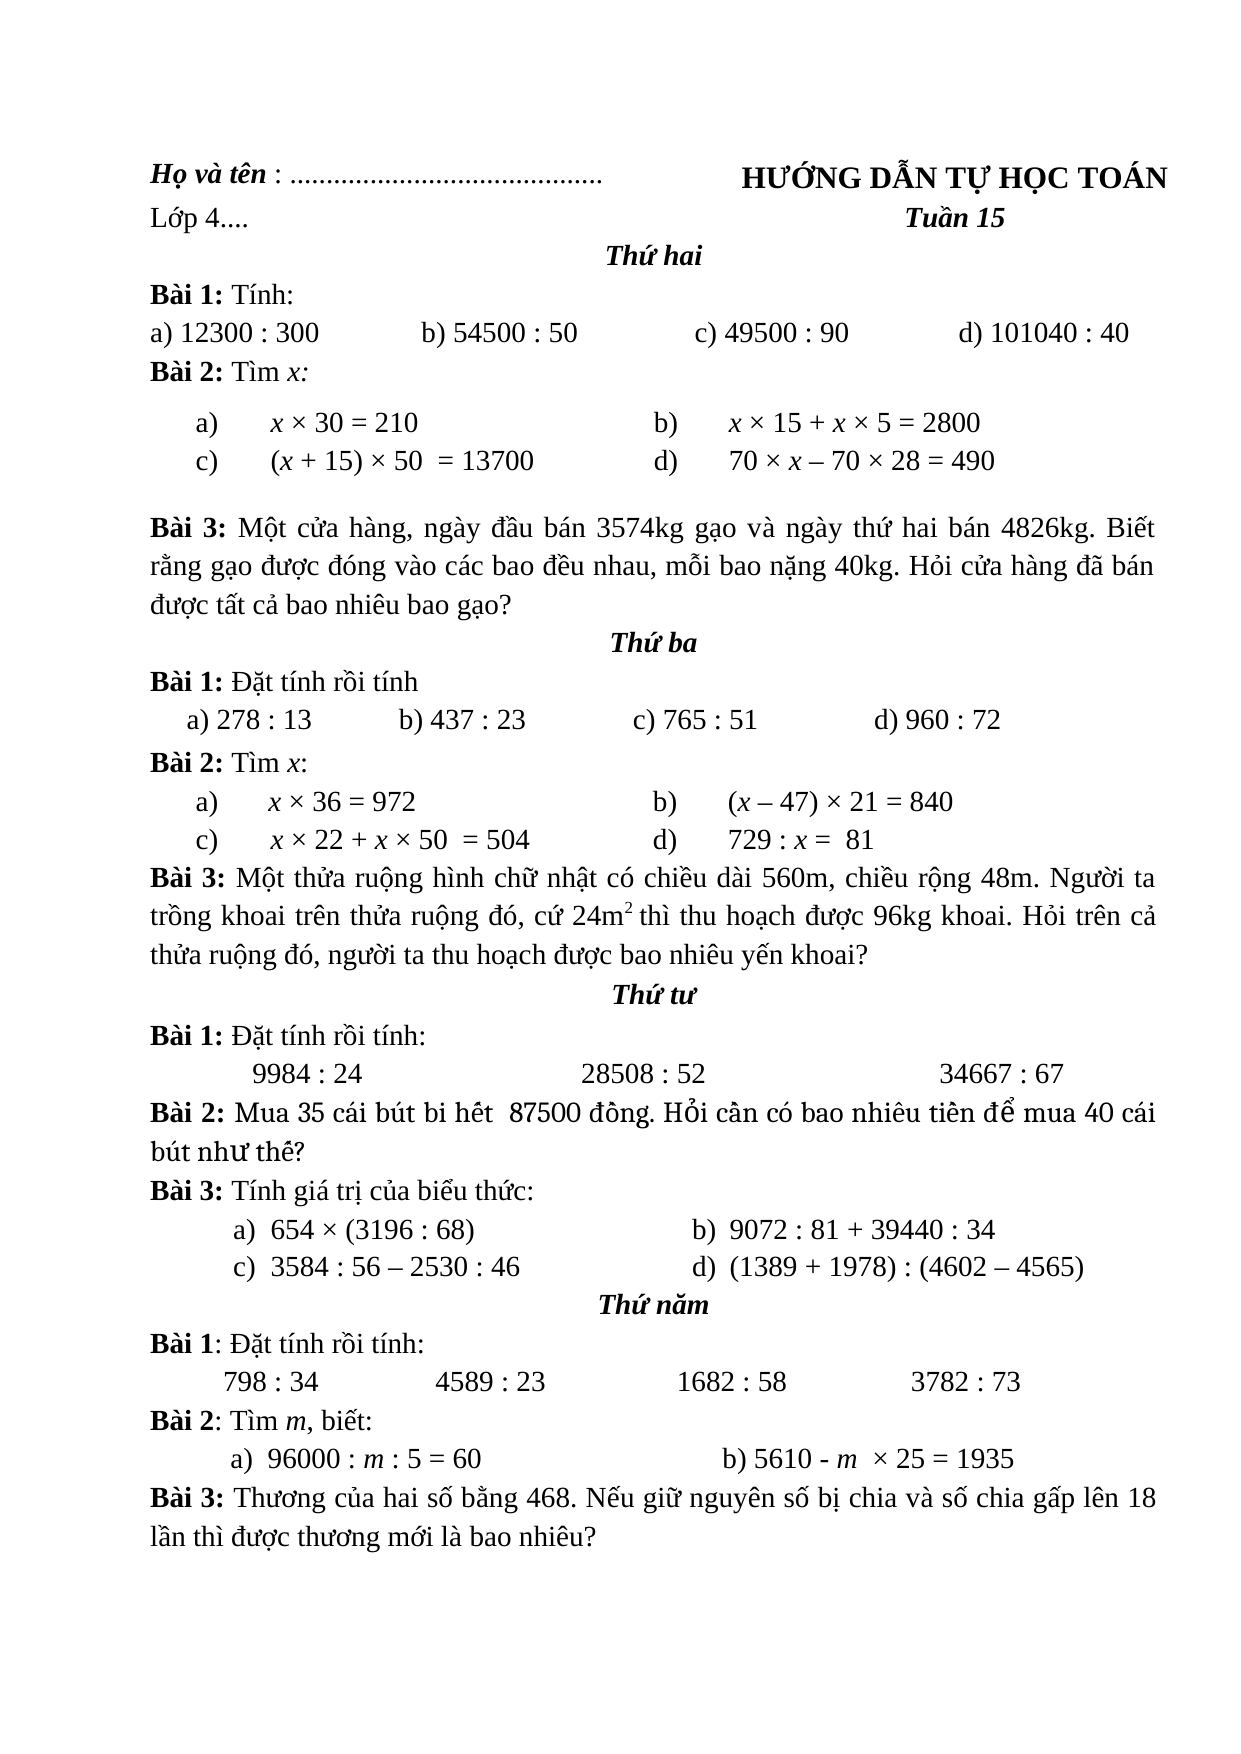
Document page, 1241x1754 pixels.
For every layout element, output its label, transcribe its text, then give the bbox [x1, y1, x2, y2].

text Thứ ba [150, 625, 1157, 659]
text a) 96000 : m : 5 = 60 b) 5610 - m × 25 = 1935 [150, 1442, 1157, 1475]
text Bài 1: Đặt tính rồi tính: [150, 1326, 1157, 1359]
table_header x × 36 = 972 [184, 784, 641, 822]
text Bài 2: Mua 35 cái bút bi hết 87500 đồng. Hỏi cần có bao nhiêu tiền để mua 40 cái bút như thế? [150, 1095, 1157, 1168]
table_cell 729 : x = 81 [641, 822, 1104, 860]
table_header HƯỚNG DẪN TỰ HỌC TOÁN [677, 118, 1169, 200]
text Bài 2: Tìm x: [150, 354, 1157, 387]
text Bài 3: Một cửa hàng, ngày đầu bán 3574kg gạo và ngày thứ hai bán 4826kg. Biết rằng gạo được đóng vào các bao đều nhau, mỗi bao nặng 40kg. Hỏi cửa hàng đã bán được tất cả bao nhiêu bao gạo? [150, 510, 1157, 620]
text 798 : 34 4589 : 23 1682 : 58 3782 : 73 [150, 1364, 1157, 1398]
text Bài 3: Thương của hai số bằng 468. Nếu giữ nguyên số bị chia và số chia gấp lên 18 lần thì được thương mới là bao nhiêu? [150, 1480, 1157, 1552]
table_header x × 30 = 210 [184, 405, 642, 443]
table_cell 70 × x – 70 × 28 = 490 [642, 443, 1169, 481]
table_header a) 278 : 13 [139, 703, 380, 746]
text Bài 2: Tìm m, biết: [150, 1403, 1157, 1437]
text Bài 1: Tính: [150, 277, 1157, 310]
table_header b) 437 : 23 [380, 703, 621, 746]
table_header x × 15 + x × 5 = 2800 [642, 405, 1169, 443]
table_cell 3584 : 56 – 2530 : 46 [184, 1250, 643, 1287]
table_cell (x + 15) × 50 = 13700 [184, 443, 642, 481]
text Bài 3: Tính giá trị của biểu thức: [150, 1173, 1157, 1207]
table_cell x × 22 + x × 50 = 504 [184, 822, 641, 860]
table_header (x – 47) × 21 = 840 [641, 784, 1104, 822]
table_cell Lớp 4.... [139, 200, 677, 238]
text Bài 2: Tìm x: [150, 746, 1157, 779]
text Thứ tư [150, 977, 1157, 1011]
table_header Họ và tên : ........................................... [139, 118, 677, 200]
table_cell (1389 + 1978) : (4602 – 4565) [643, 1250, 1104, 1287]
text 9984 : 24 28508 : 52 34667 : 67 [150, 1057, 1157, 1090]
text Thứ năm [150, 1287, 1157, 1321]
text a) 12300 : 300 b) 54500 : 50 c) 49500 : 90 d) 101040 : 40 [150, 315, 1157, 349]
text Bài 1: Đặt tính rồi tính: [150, 1018, 1157, 1052]
text Bài 1: Đặt tính rồi tính [150, 664, 1157, 697]
table_header 9072 : 81 + 39440 : 34 [643, 1212, 1104, 1249]
text Thứ hai [150, 238, 1157, 272]
text Bài 3: Một thửa ruộng hình chữ nhật có chiều dài 560m, chiều rộng 48m. Người ta trồng khoai trên thửa ruộng đó, cứ 24m2 thì thu hoạch được 96kg khoai. Hỏi trên cả thửa ruộng đó, người ta thu hoạch được bao nhiêu yến khoai? [150, 860, 1157, 970]
table_cell Tuần 15 [677, 200, 1169, 238]
table_header d) 960 : 72 [863, 703, 1104, 746]
table_header 654 × (3196 : 68) [184, 1212, 643, 1249]
table_header c) 765 : 51 [621, 703, 863, 746]
